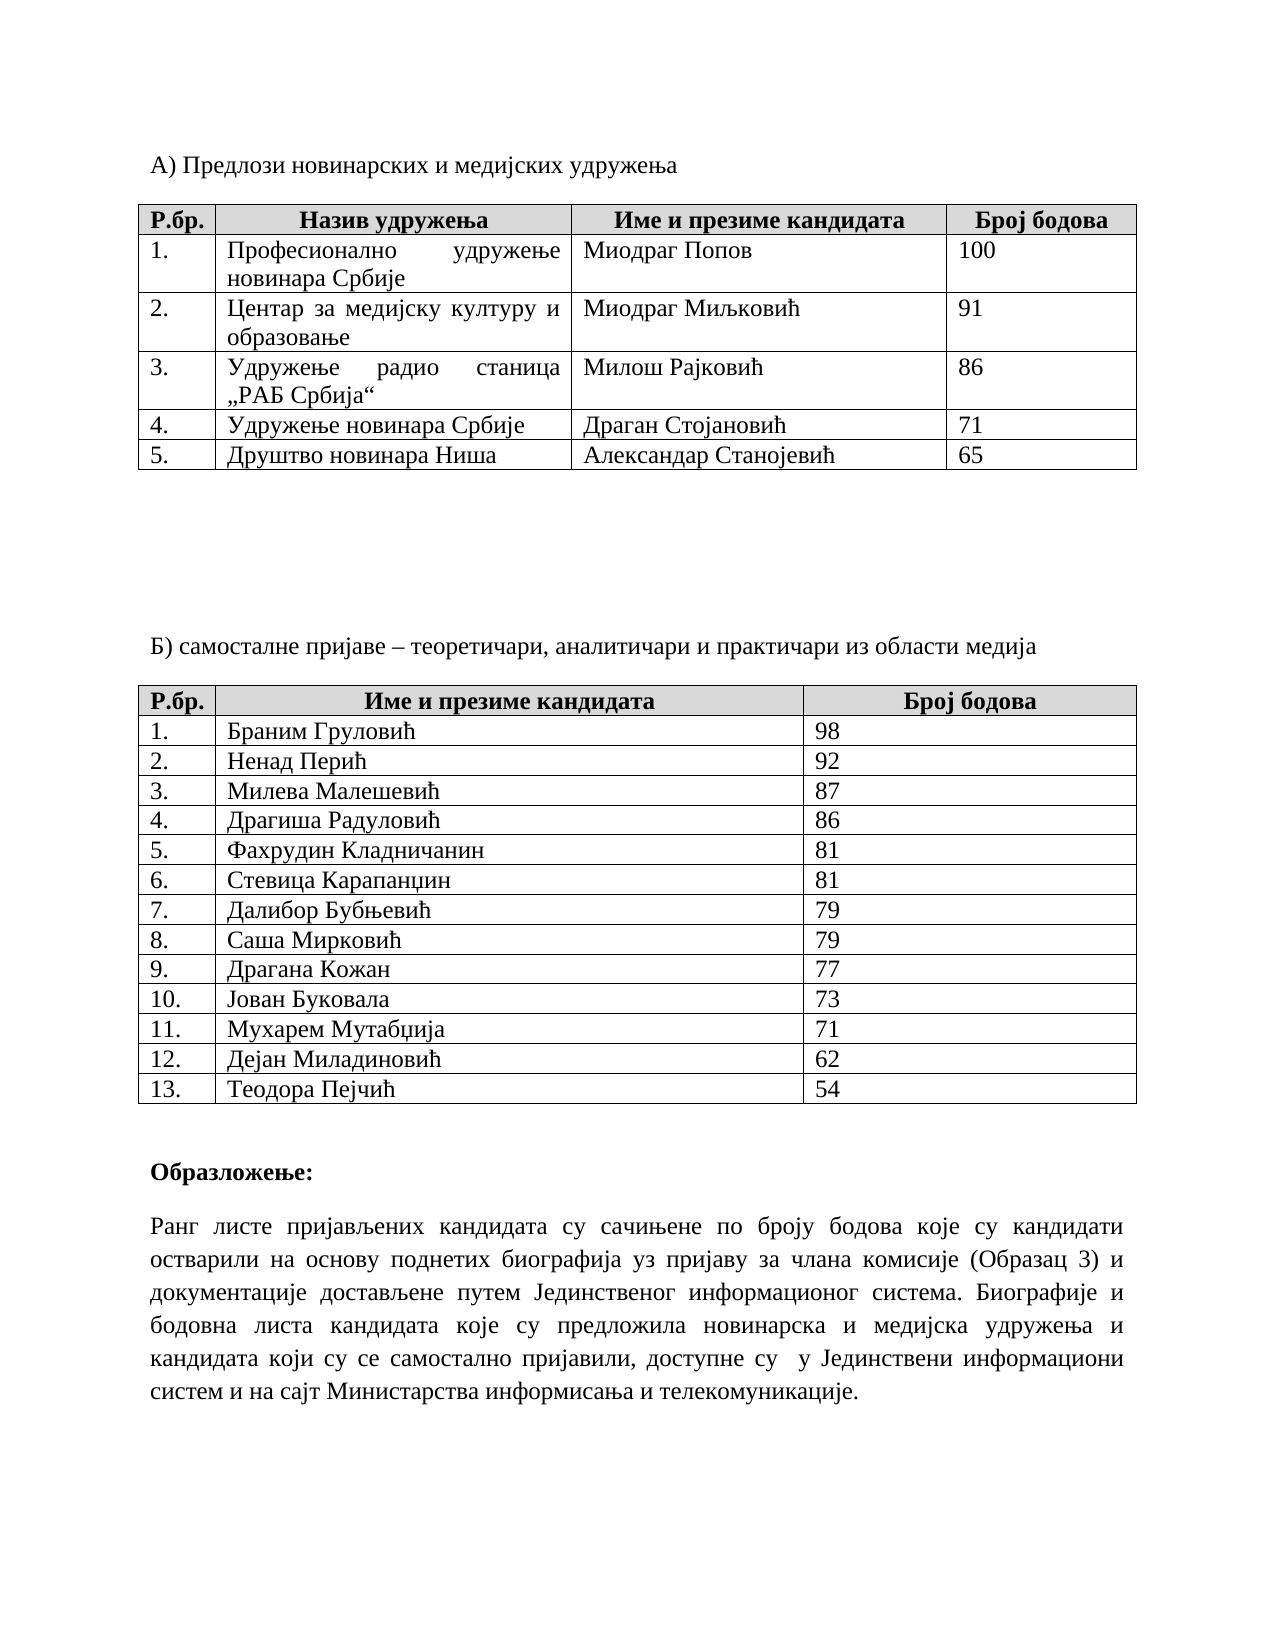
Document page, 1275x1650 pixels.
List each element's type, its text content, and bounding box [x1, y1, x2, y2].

table_cell 5. [139, 835, 215, 864]
table_cell 1. [139, 716, 215, 745]
table_header Р.бр. [139, 205, 215, 234]
table_cell 91 [947, 293, 1136, 351]
table_cell Дејан Миладиновић [216, 1044, 803, 1073]
table_cell 92 [804, 746, 1136, 775]
table_cell Миодраг Попов [572, 235, 946, 292]
table_cell Милош Рајковић [572, 352, 946, 409]
table_cell Удружење радио станица „РАБ Србија“ [216, 352, 571, 409]
table_cell 77 [804, 955, 1136, 983]
table_cell 4. [139, 806, 215, 834]
table_header Име и презиме кандидата [216, 686, 803, 715]
table_cell 62 [804, 1044, 1136, 1073]
table_cell 1. [139, 235, 215, 292]
table_cell Професионално удружење новинара Србије [216, 235, 571, 292]
table_cell 86 [804, 806, 1136, 834]
table_cell 13. [139, 1074, 215, 1102]
table_cell Драгиша Радуловић [216, 806, 803, 834]
table_cell 65 [947, 440, 1136, 469]
table_cell 87 [804, 776, 1136, 804]
table_cell 81 [804, 865, 1136, 894]
text Ранг листе пријављених кандидата су сачињене по броју бодова које су кандидати остварили на основу поднетих биографија уз пријаву за члана комисије (Образац 3) и документације достављене путем Јединственог информационог система. Биографије и бодовна листа кандидата које су предложила новинарска и медијска удружења и кандидата који су се самостално пријавили, доступне су у Јединствени информациони систем и на сајт Министарства информисања и телекомуникације. [150, 1211, 1125, 1405]
table_cell 7. [139, 895, 215, 924]
text Б) самосталне пријаве – теоретичари, аналитичари и практичари из области медија [150, 631, 1125, 660]
table_cell Александар Станојевић [572, 440, 946, 469]
table_cell 73 [804, 984, 1136, 1013]
table_cell 3. [139, 776, 215, 804]
table_cell 3. [139, 352, 215, 409]
table_cell Ненад Перић [216, 746, 803, 775]
table_cell 98 [804, 716, 1136, 745]
table_header Број бодова [947, 205, 1136, 234]
table_cell Далибор Бубњевић [216, 895, 803, 924]
table_cell 2. [139, 746, 215, 775]
table_cell 12. [139, 1044, 215, 1073]
table_cell 79 [804, 925, 1136, 953]
table_cell Саша Мирковић [216, 925, 803, 953]
table_cell 81 [804, 835, 1136, 864]
table_cell 2. [139, 293, 215, 351]
text А) Предлози новинарских и медијских удружења [150, 150, 1125, 179]
table_cell 71 [804, 1014, 1136, 1043]
text Образложење: [150, 1157, 1125, 1186]
table_cell Друштво новинара Ниша [216, 440, 571, 469]
table_cell 8. [139, 925, 215, 953]
table_cell 79 [804, 895, 1136, 924]
table_cell 5. [139, 440, 215, 469]
table_cell Браним Груловић [216, 716, 803, 745]
table_cell Драгана Кожан [216, 955, 803, 983]
table_cell 86 [947, 352, 1136, 409]
table_cell Јован Буковала [216, 984, 803, 1013]
table_cell Теодора Пејчић [216, 1074, 803, 1102]
table_cell Удружење новинара Србије [216, 410, 571, 439]
table_header Р.бр. [139, 686, 215, 715]
table_cell 10. [139, 984, 215, 1013]
table_cell Драган Стојановић [572, 410, 946, 439]
table_cell Мухарем Мутабџија [216, 1014, 803, 1043]
table_cell 6. [139, 865, 215, 894]
table_header Назив удружења [216, 205, 571, 234]
table_cell 54 [804, 1074, 1136, 1102]
table_cell Фахрудин Кладничанин [216, 835, 803, 864]
table_cell Миодраг Миљковић [572, 293, 946, 351]
table_header Број бодова [804, 686, 1136, 715]
table_cell 4. [139, 410, 215, 439]
table_cell 11. [139, 1014, 215, 1043]
table_cell Стевица Карапанџин [216, 865, 803, 894]
table_cell Центар за медијску културу и образовање [216, 293, 571, 351]
table_header Име и презиме кандидата [572, 205, 946, 234]
table_cell 100 [947, 235, 1136, 292]
table_cell Милева Малешевић [216, 776, 803, 804]
table_cell 9. [139, 955, 215, 983]
table_cell 71 [947, 410, 1136, 439]
